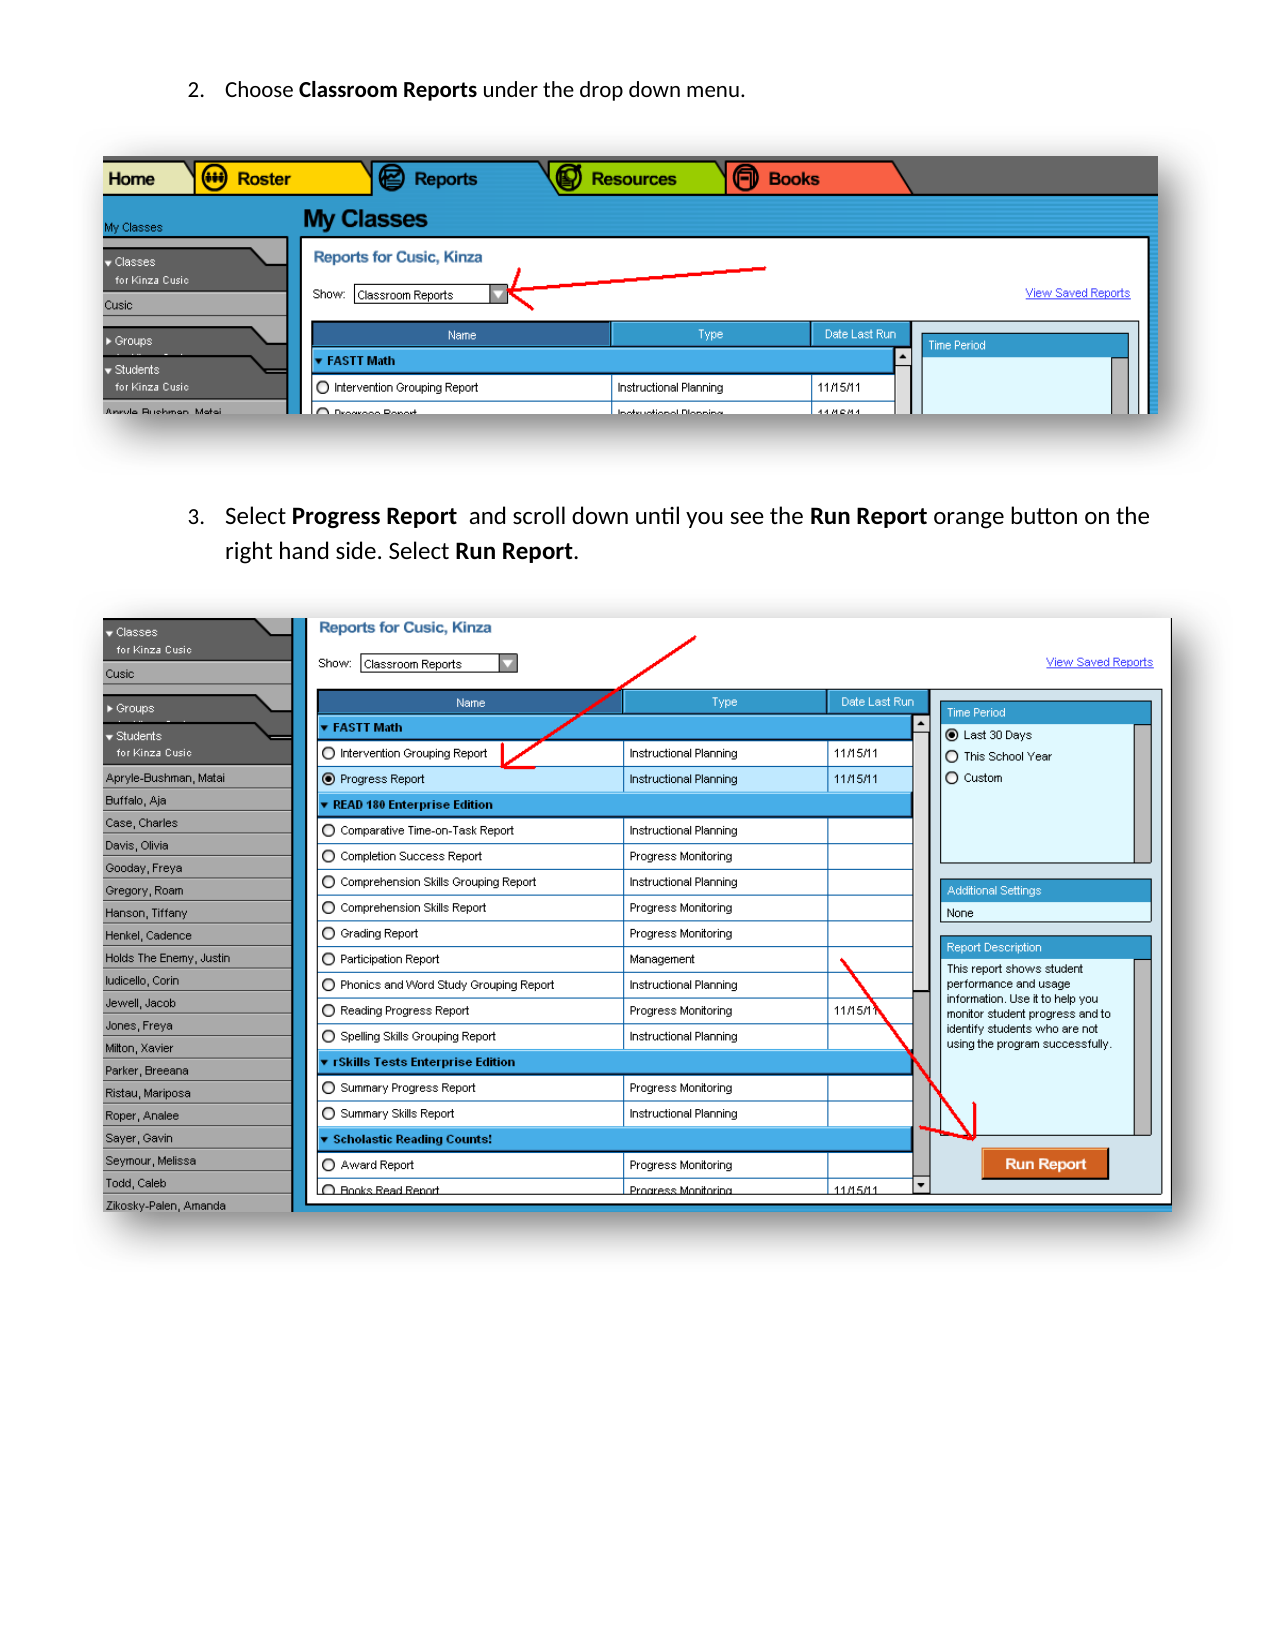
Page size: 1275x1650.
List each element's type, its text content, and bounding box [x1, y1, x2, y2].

picture [103, 156, 1158, 414]
list Select Progress Report and scroll down until you see the Run Report orange button on the right hand side. Select Run Report. [187, 500, 1200, 566]
list Choose Classroom Reports under the drop down menu. [187, 75, 1200, 103]
picture [103, 618, 1172, 1212]
